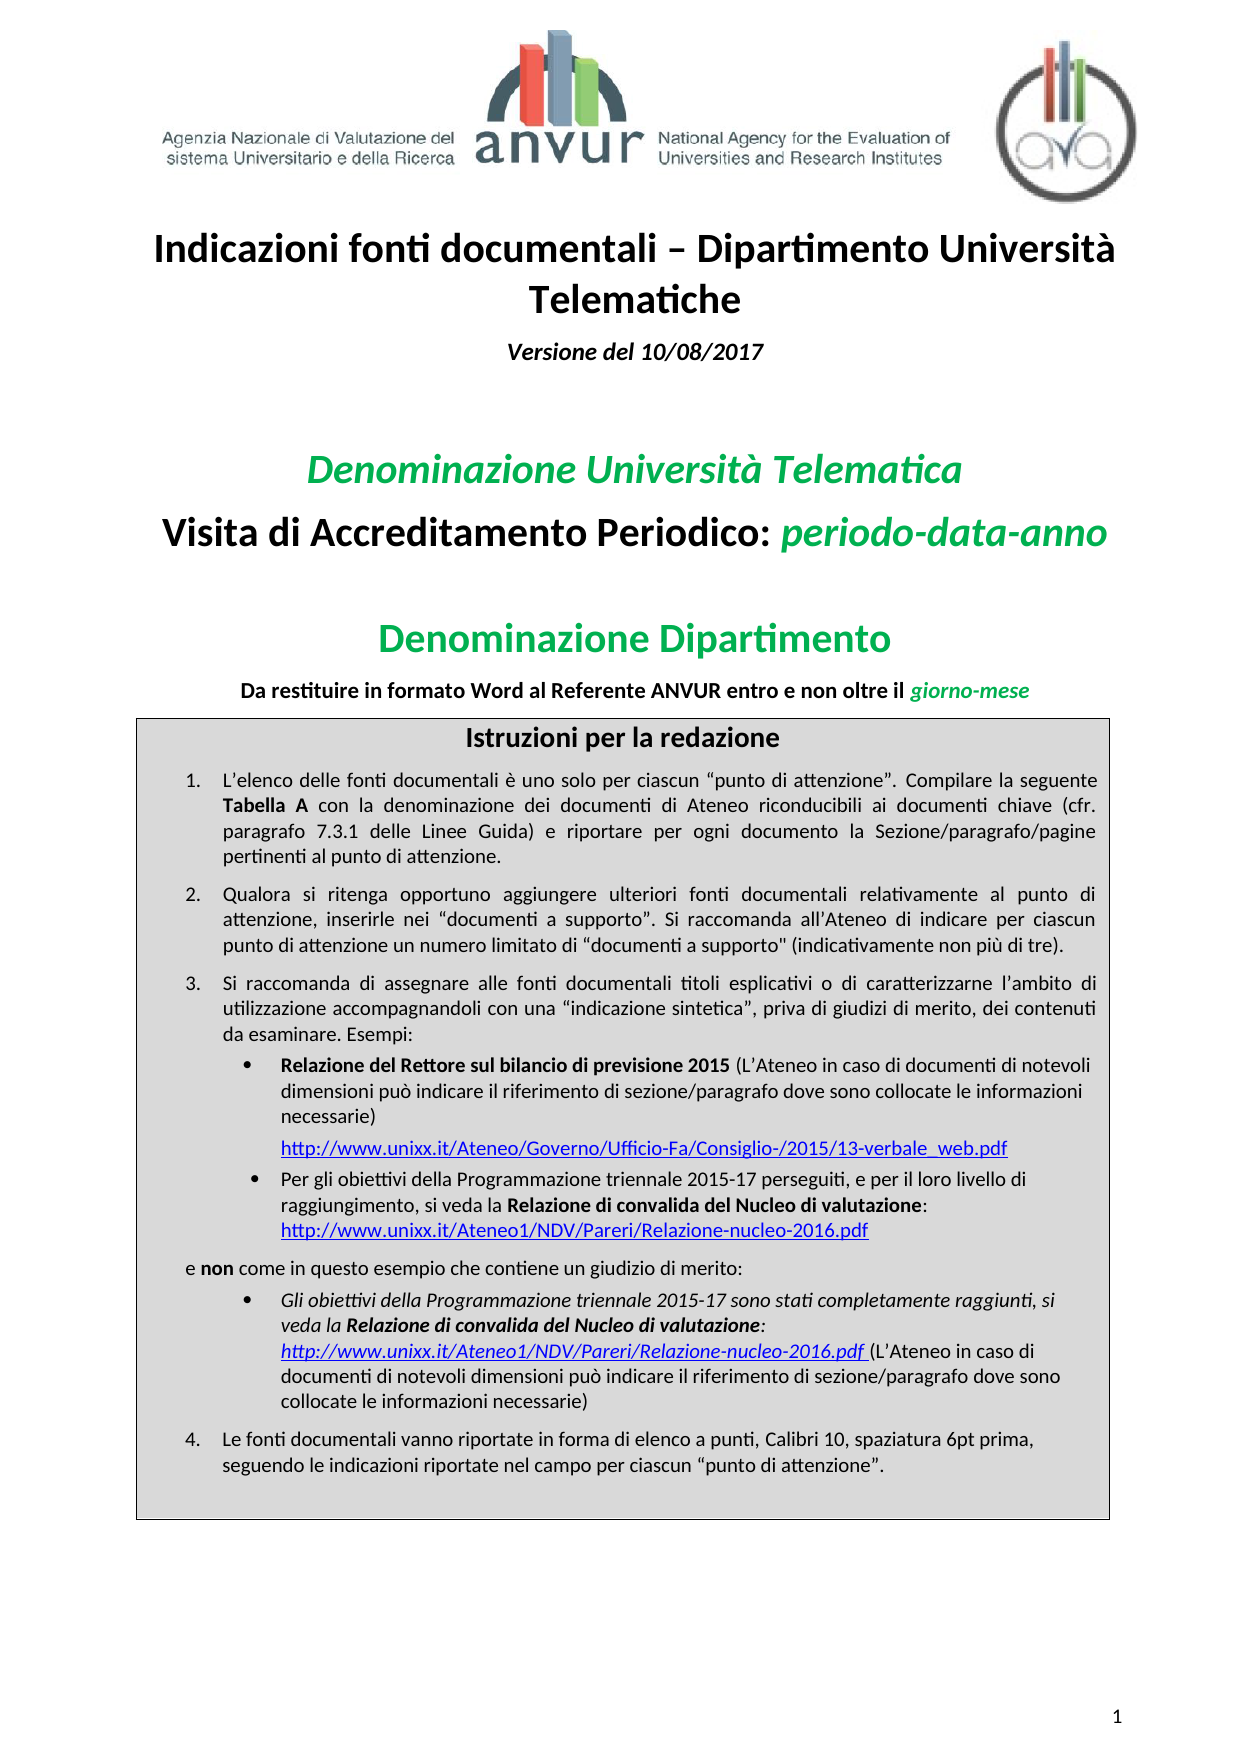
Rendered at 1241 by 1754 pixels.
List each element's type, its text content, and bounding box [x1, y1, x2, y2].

text Denominazione Università Telematica [148, 443, 1122, 494]
text Da restituire in formato Word al Referente ANVUR entro e non oltre il giorno-mese [148, 676, 1122, 704]
text Denominazione Dipartimento [148, 612, 1122, 663]
text Indicazioni fonti documentali – Dipartimento Università Telematiche [148, 222, 1122, 324]
text Versione del 10/08/2017 [148, 336, 1122, 367]
table_header Istruzioni per la redazione L’elenco delle fonti documentali è uno solo per ciascun “punto di attenzione”. Compilare la seguente Tabella A con la denominazione dei documenti di Ateneo riconducibili ai documenti chiave (cfr. paragrafo 7.3.1 delle Linee Guida) e riportare per ogni documento la Sezione/paragrafo/pagine pertinenti al punto di attenzione. Qualora si ritenga opportuno aggiungere ulteriori fonti documentali relativamente al punto di attenzione, inserirle nei “documenti a supporto”. Si raccomanda all’Ateneo di indicare per ciascun punto di attenzione un numero limitato di “documenti a supporto" (indicativamente non più di tre). Si raccomanda di assegnare alle fonti documentali titoli esplicativi o di caratterizzarne l’ambito di utilizzazione accompagnandoli con una “indicazione sintetica”, priva di giudizi di merito, dei contenuti da esaminare. Esempi: Relazione del Rettore sul bilancio di previsione 2015 (L’Ateneo in caso di documenti di notevoli dimensioni può indicare il riferimento di sezione/paragrafo dove sono collocate le informazioni necessarie) http://www.unixx.it/Ateneo/Governo/Ufficio-Fa/Consiglio-/2015/13-verbale_web.pdf Per gli obiettivi della Programmazione triennale 2015-17 perseguiti, e per il loro livello di raggiungimento, si veda la Relazione di convalida del Nucleo di valutazione: http://www.unixx.it/Ateneo1/NDV/Pareri/Relazione-nucleo-2016.pdf e non come in questo esempio che contiene un giudizio di merito: Gli obiettivi della Programmazione triennale 2015-17 sono stati completamente raggiunti, si veda la Relazione di convalida del Nucleo di valutazione: http://www.unixx.it/Ateneo1/NDV/Pareri/Relazione-nucleo-2016.pdf (L’Ateneo in caso di documenti di notevoli dimensioni può indicare il riferimento di sezione/paragrafo dove sono collocate le informazioni necessarie) Le fonti documentali vanno riportate in forma di elenco a punti, Calibri 10, spaziatura 6pt prima, seguendo le indicazioni riportate nel campo per ciascun “punto di attenzione”. [137, 719, 1109, 1518]
text Visita di Accreditamento Periodico: periodo-data-anno [148, 506, 1122, 557]
